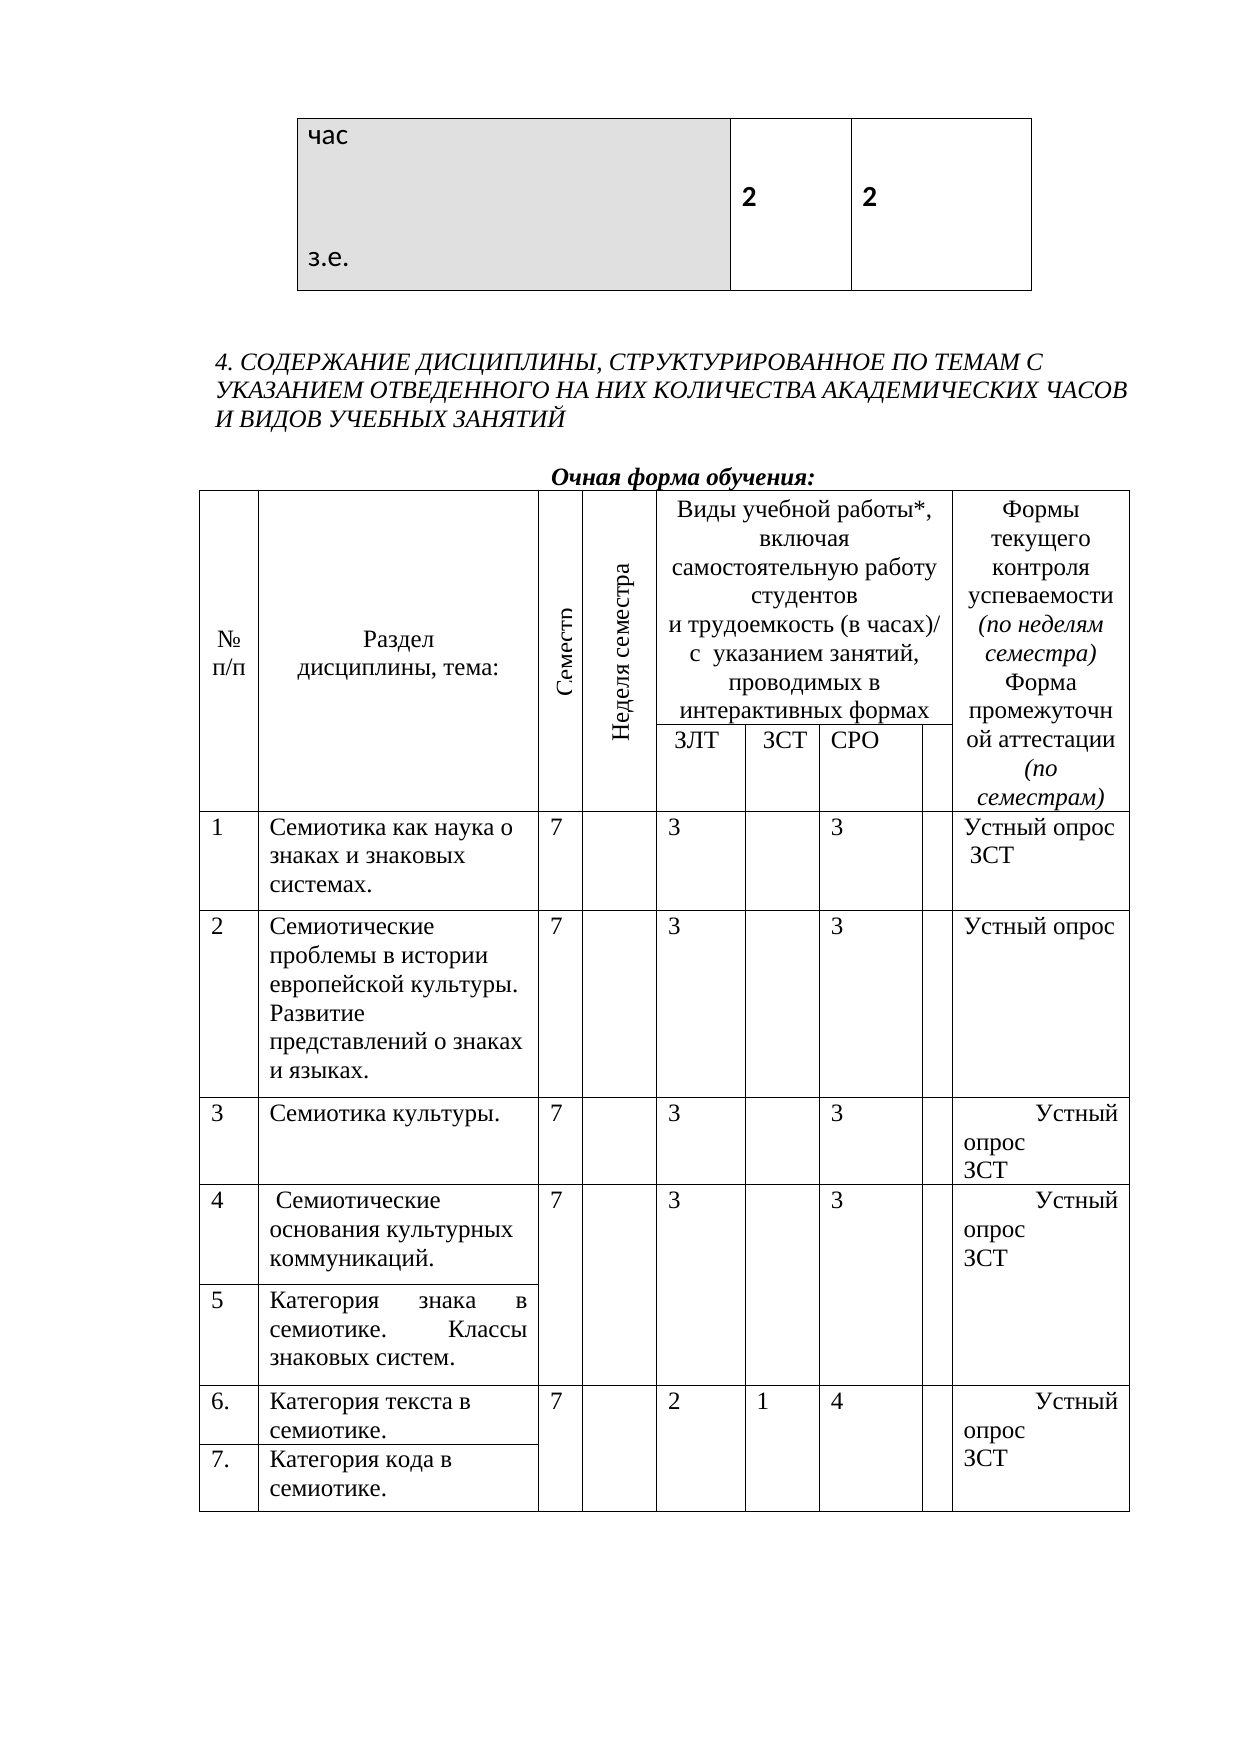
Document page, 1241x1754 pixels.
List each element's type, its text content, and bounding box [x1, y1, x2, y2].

table_cell [923, 725, 952, 811]
table_cell [746, 1098, 819, 1184]
table_cell 2 [852, 119, 1031, 290]
table_cell 3 [200, 1098, 258, 1184]
table_header Раздел дисциплины, тема: [259, 491, 538, 811]
table_cell 3 [657, 812, 745, 910]
table_header Формы текущего контроля успеваемости (по неделям семестра) Форма промежуточной аттестации (по семестрам) [953, 491, 1129, 811]
table_cell 6. [200, 1386, 258, 1443]
table_cell Семиотические основания культурных коммуникаций. [259, 1185, 538, 1284]
table_cell ЗСТ [746, 725, 819, 811]
table_cell 3 [657, 1098, 745, 1184]
table_cell 7. [200, 1445, 258, 1511]
table_cell 5 [200, 1285, 258, 1385]
table_cell [583, 1098, 656, 1184]
table_cell Категория знака в семиотике. Классы знаковых систем. [259, 1285, 538, 1385]
table_cell 3 [657, 1185, 745, 1385]
table_header Семестр [539, 491, 582, 811]
table_header Виды учебной работы*, включая самостоятельную работу студентов и трудоемкость (в часах)/ с указанием занятий, проводимых в интерактивных формах [657, 491, 952, 724]
table_cell ЗЛТ [657, 725, 745, 811]
table_cell [923, 812, 952, 910]
table_cell [923, 911, 952, 1097]
table_cell [583, 812, 656, 910]
table_cell 4 [820, 1386, 922, 1511]
table_cell Семиотика культуры. [259, 1098, 538, 1184]
table_cell Устный опрос [953, 911, 1129, 1097]
table_cell 3 [820, 1185, 922, 1385]
text Очная форма обучения: [215, 462, 1152, 490]
table_cell [923, 1386, 952, 1511]
table_cell [923, 1098, 952, 1184]
table_cell [583, 1185, 656, 1385]
table_header № п/п [200, 491, 258, 811]
table_header Неделя семестра [583, 491, 656, 811]
table_cell 3 [820, 911, 922, 1097]
table_cell [583, 1386, 656, 1511]
table_cell Семиотические проблемы в истории европейской культуры. Развитие представлений о знаках и языках. [259, 911, 538, 1097]
table_cell Устный опрос ЗСТ [953, 812, 1129, 910]
table_cell 1 [200, 812, 258, 910]
table_cell 2 [200, 911, 258, 1097]
table_cell Категория кода в семиотике. [259, 1445, 538, 1511]
table_cell 1 [746, 1386, 819, 1511]
table_cell [583, 911, 656, 1097]
table_cell [746, 911, 819, 1097]
table_cell СРО [820, 725, 922, 811]
table_cell [746, 1185, 819, 1385]
table_cell [746, 812, 819, 910]
table_cell 7 [539, 812, 582, 910]
table_cell 7 [539, 1185, 582, 1385]
table_cell Устный опрос ЗСТ [953, 1185, 1129, 1385]
table_cell 7 [539, 911, 582, 1097]
table_cell 3 [820, 812, 922, 910]
text 4. СОДЕРЖАНИЕ ДИСЦИПЛИНЫ, СТРУКТУРИРОВАННОЕ ПО ТЕМАМ С УКАЗАНИЕМ ОТВЕДЕННОГО НА НИХ КОЛИЧЕСТВА АКАДЕМИЧЕСКИХ ЧАСОВ И ВИДОВ УЧЕБНЫХ ЗАНЯТИЙ [215, 347, 1152, 433]
table_cell Семиотика как наука о знаках и знаковых системах. [259, 812, 538, 910]
table_cell 2 [657, 1386, 745, 1511]
table_cell 2 [731, 119, 851, 290]
table_cell Устный опрос ЗСТ [953, 1098, 1129, 1184]
table_cell 7 [539, 1386, 582, 1511]
table_cell Устный опрос ЗСТ [953, 1386, 1129, 1511]
table_cell 7 [539, 1098, 582, 1184]
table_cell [298, 119, 730, 290]
table_cell 3 [820, 1098, 922, 1184]
table_cell 4 [200, 1185, 258, 1284]
table_cell [923, 1185, 952, 1385]
table_cell Категория текста в семиотике. [259, 1386, 538, 1443]
table_cell 3 [657, 911, 745, 1097]
